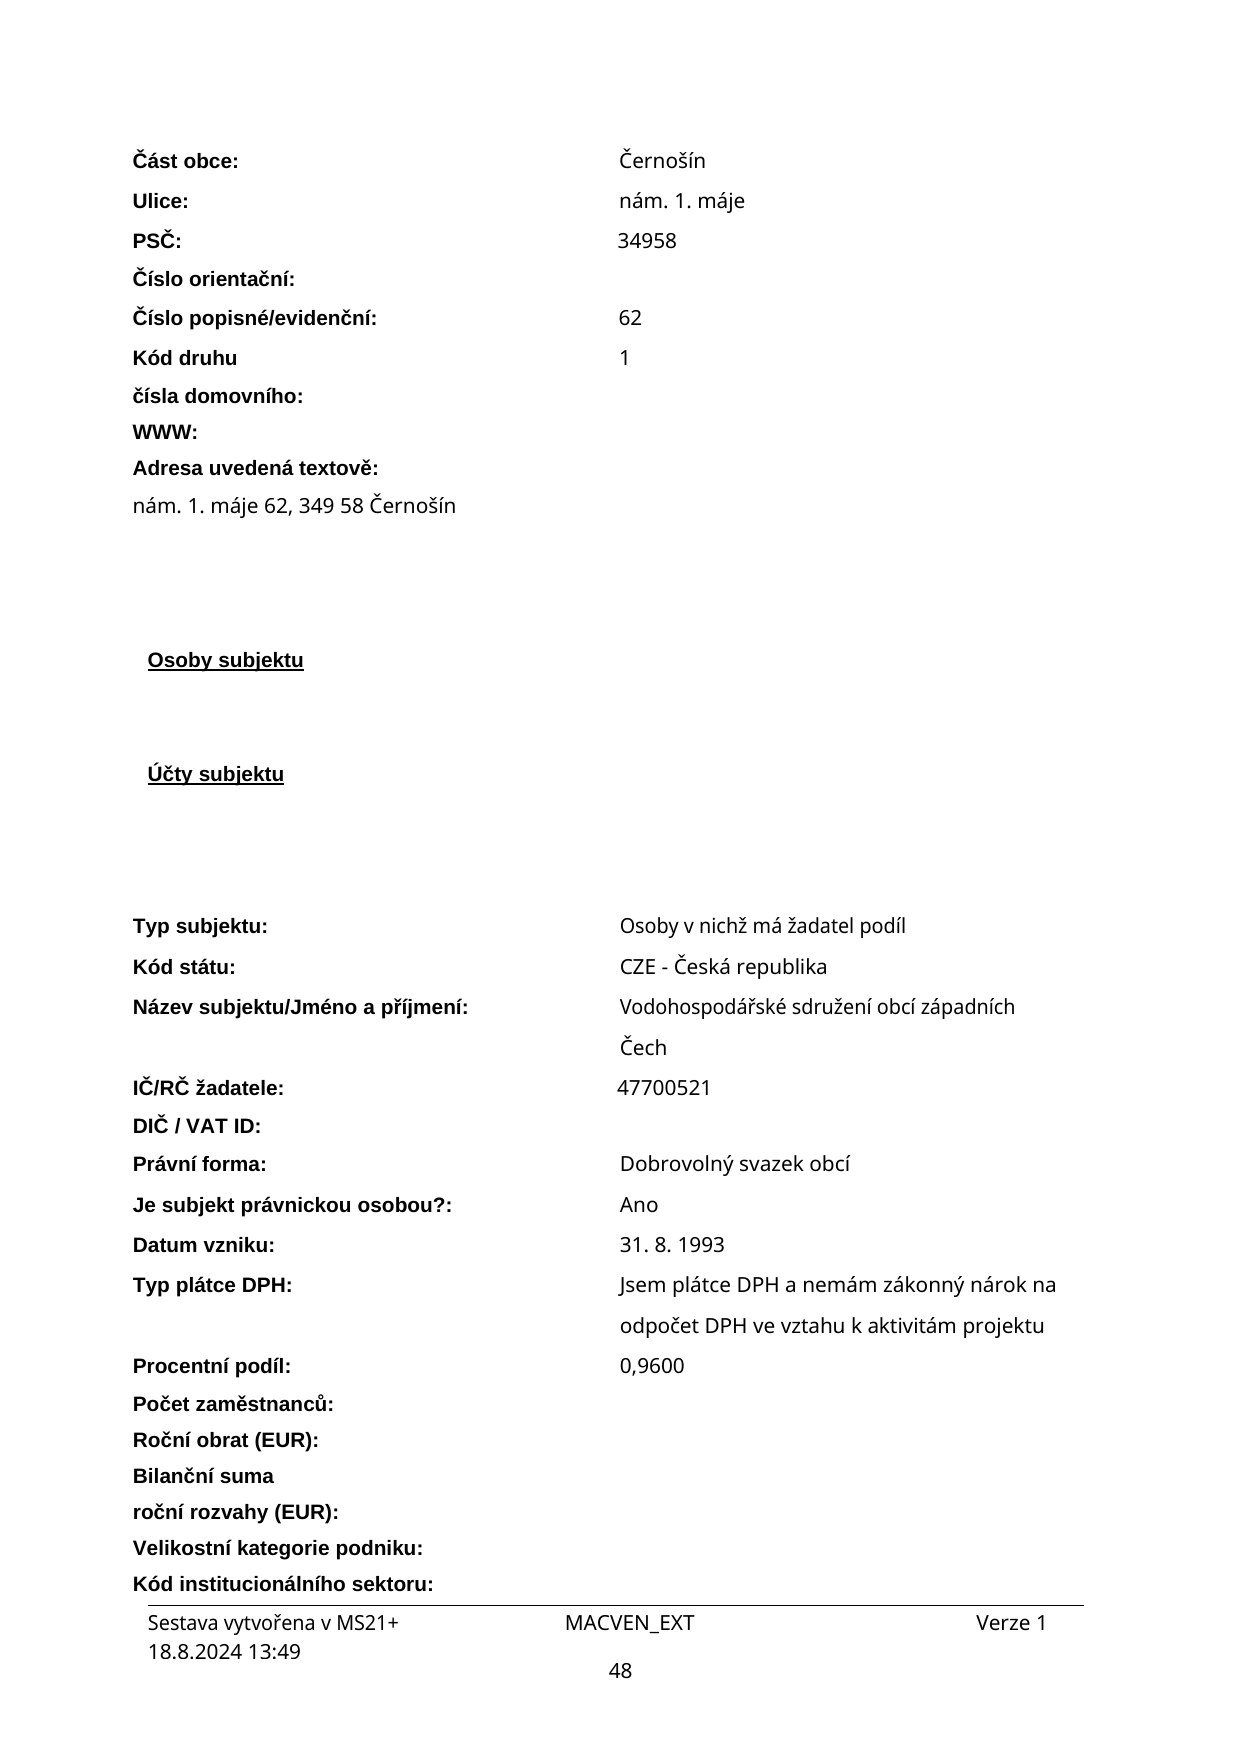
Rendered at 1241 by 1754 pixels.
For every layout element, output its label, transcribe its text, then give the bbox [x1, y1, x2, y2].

text Osoby subjektu [147, 648, 1167, 672]
text odpočet DPH ve vztahu k aktivitám projektu [619, 1311, 1167, 1339]
text Typ subjektu: Osoby v nichž má žadatel podíl [133, 911, 1167, 940]
text Účty subjektu [147, 762, 1167, 786]
subtitle Velikostní kategorie podniku: [133, 1536, 1167, 1559]
text roční rozvahy (EUR): [133, 1500, 1167, 1524]
subtitle WWW: [132, 420, 1167, 444]
text Kód státu: CZE - Česká republika [133, 952, 1167, 980]
text Kód institucionálního sektoru: [133, 1572, 1167, 1596]
text Čech [619, 1033, 1167, 1061]
text nám. 1. máje 62, 349 58 Černošín [132, 492, 1167, 520]
subtitle Je subjekt právnickou osobou?: Ano [133, 1190, 1167, 1218]
subtitle Počet zaměstnanců: [133, 1392, 1167, 1416]
text Roční obrat (EUR): [133, 1428, 1167, 1452]
text Adresa uvedená textově: [132, 456, 1167, 479]
text IČ/RČ žadatele: 47700521 [133, 1073, 1167, 1101]
text Typ plátce DPH: Jsem plátce DPH a nemám zákonný nárok na [133, 1271, 1167, 1299]
text Právní forma: Dobrovolný svazek obcí [133, 1149, 1167, 1178]
subtitle Kód druhu 1 [132, 343, 1167, 372]
subtitle Bilanční suma [133, 1464, 1167, 1488]
subtitle Číslo orientační: [132, 267, 1167, 291]
text Část obce: Černošín [132, 146, 1167, 174]
text Ulice: nám. 1. máje [132, 186, 1167, 214]
text Název subjektu/Jméno a příjmení: Vodohospodářské sdružení obcí západních [133, 992, 1167, 1021]
subtitle DIČ / VAT ID: [133, 1113, 1167, 1137]
text Datum vzniku: 31. 8. 1993 [133, 1230, 1167, 1259]
text PSČ: 34958 [132, 227, 1167, 255]
text čísla domovního: [132, 384, 1167, 408]
subtitle Číslo popisné/evidenční: 62 [132, 303, 1167, 331]
text Procentní podíl: 0,9600 [133, 1351, 1167, 1380]
